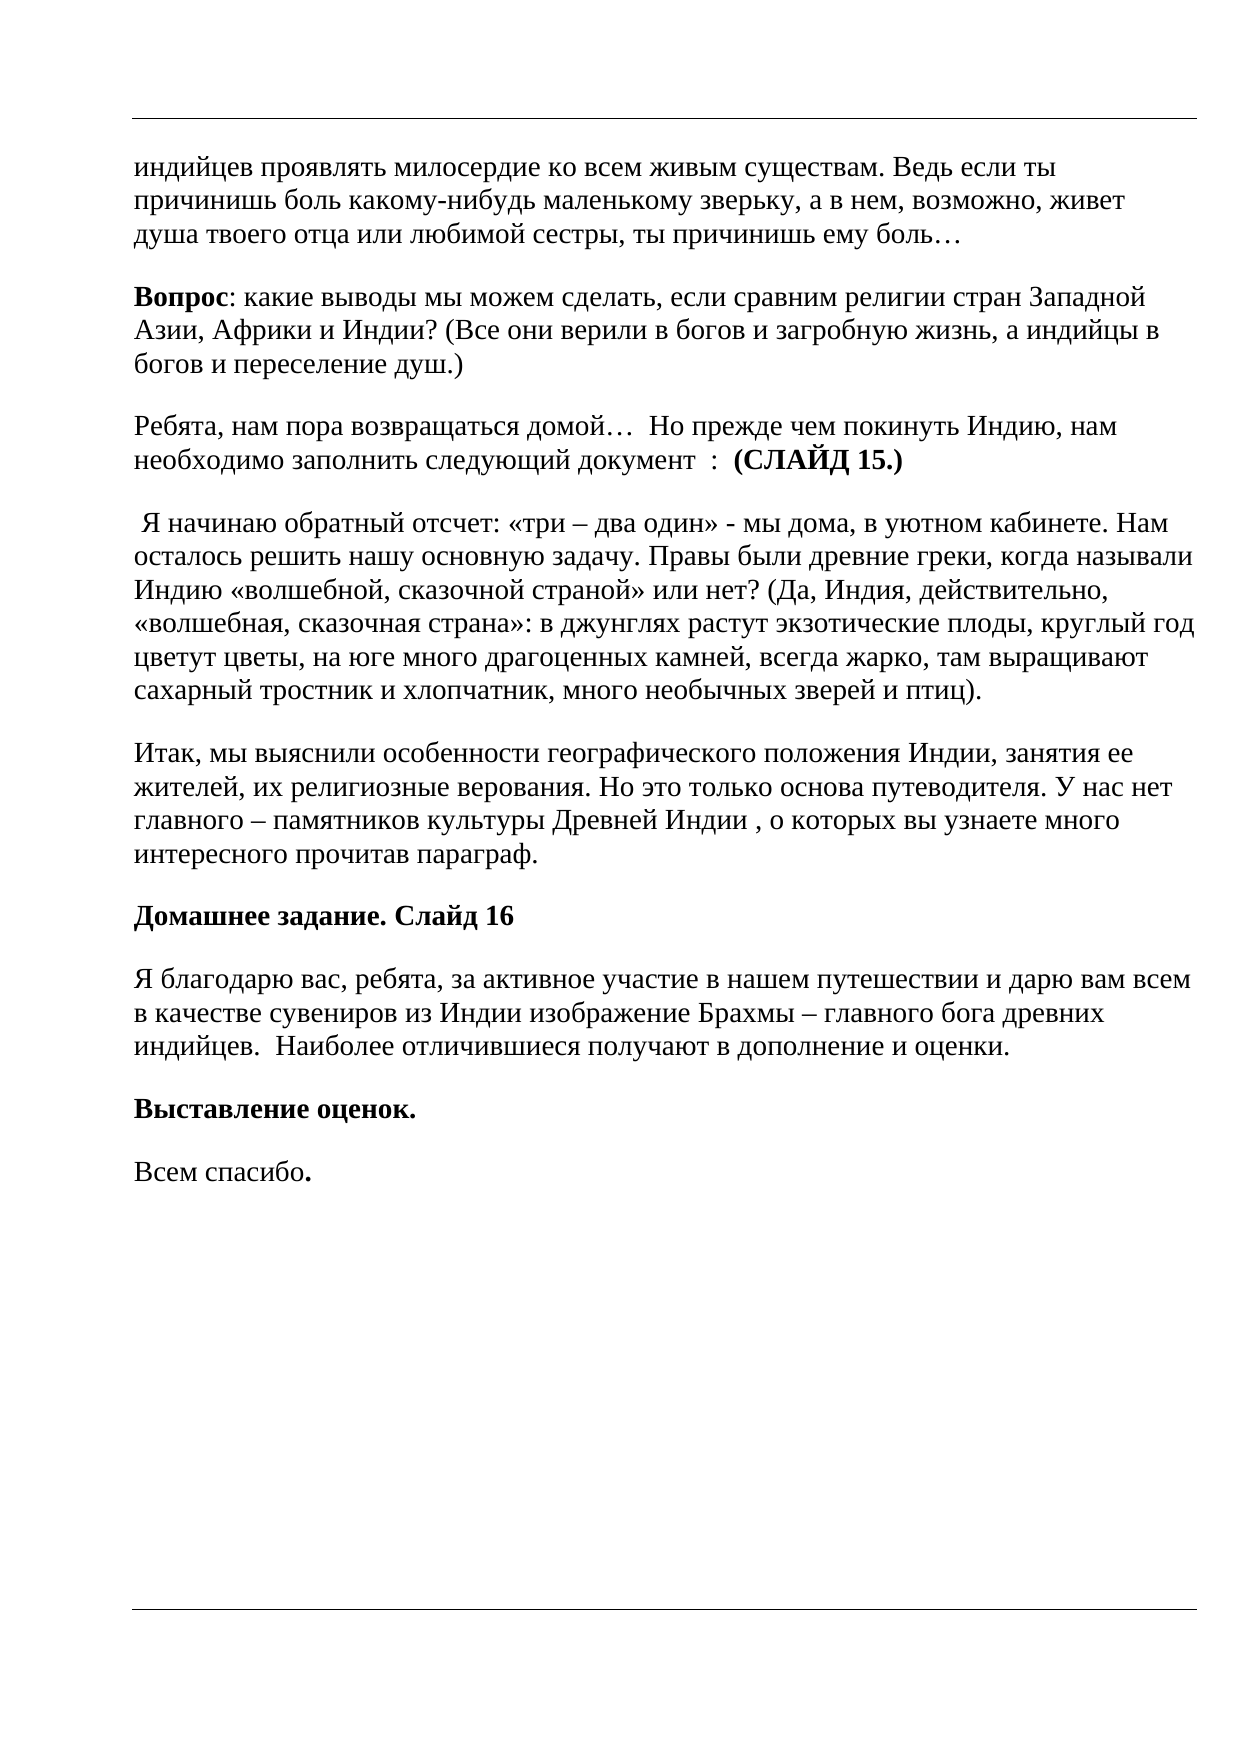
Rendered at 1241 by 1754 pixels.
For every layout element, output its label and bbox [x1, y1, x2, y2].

table_header [132, 119, 1197, 1609]
